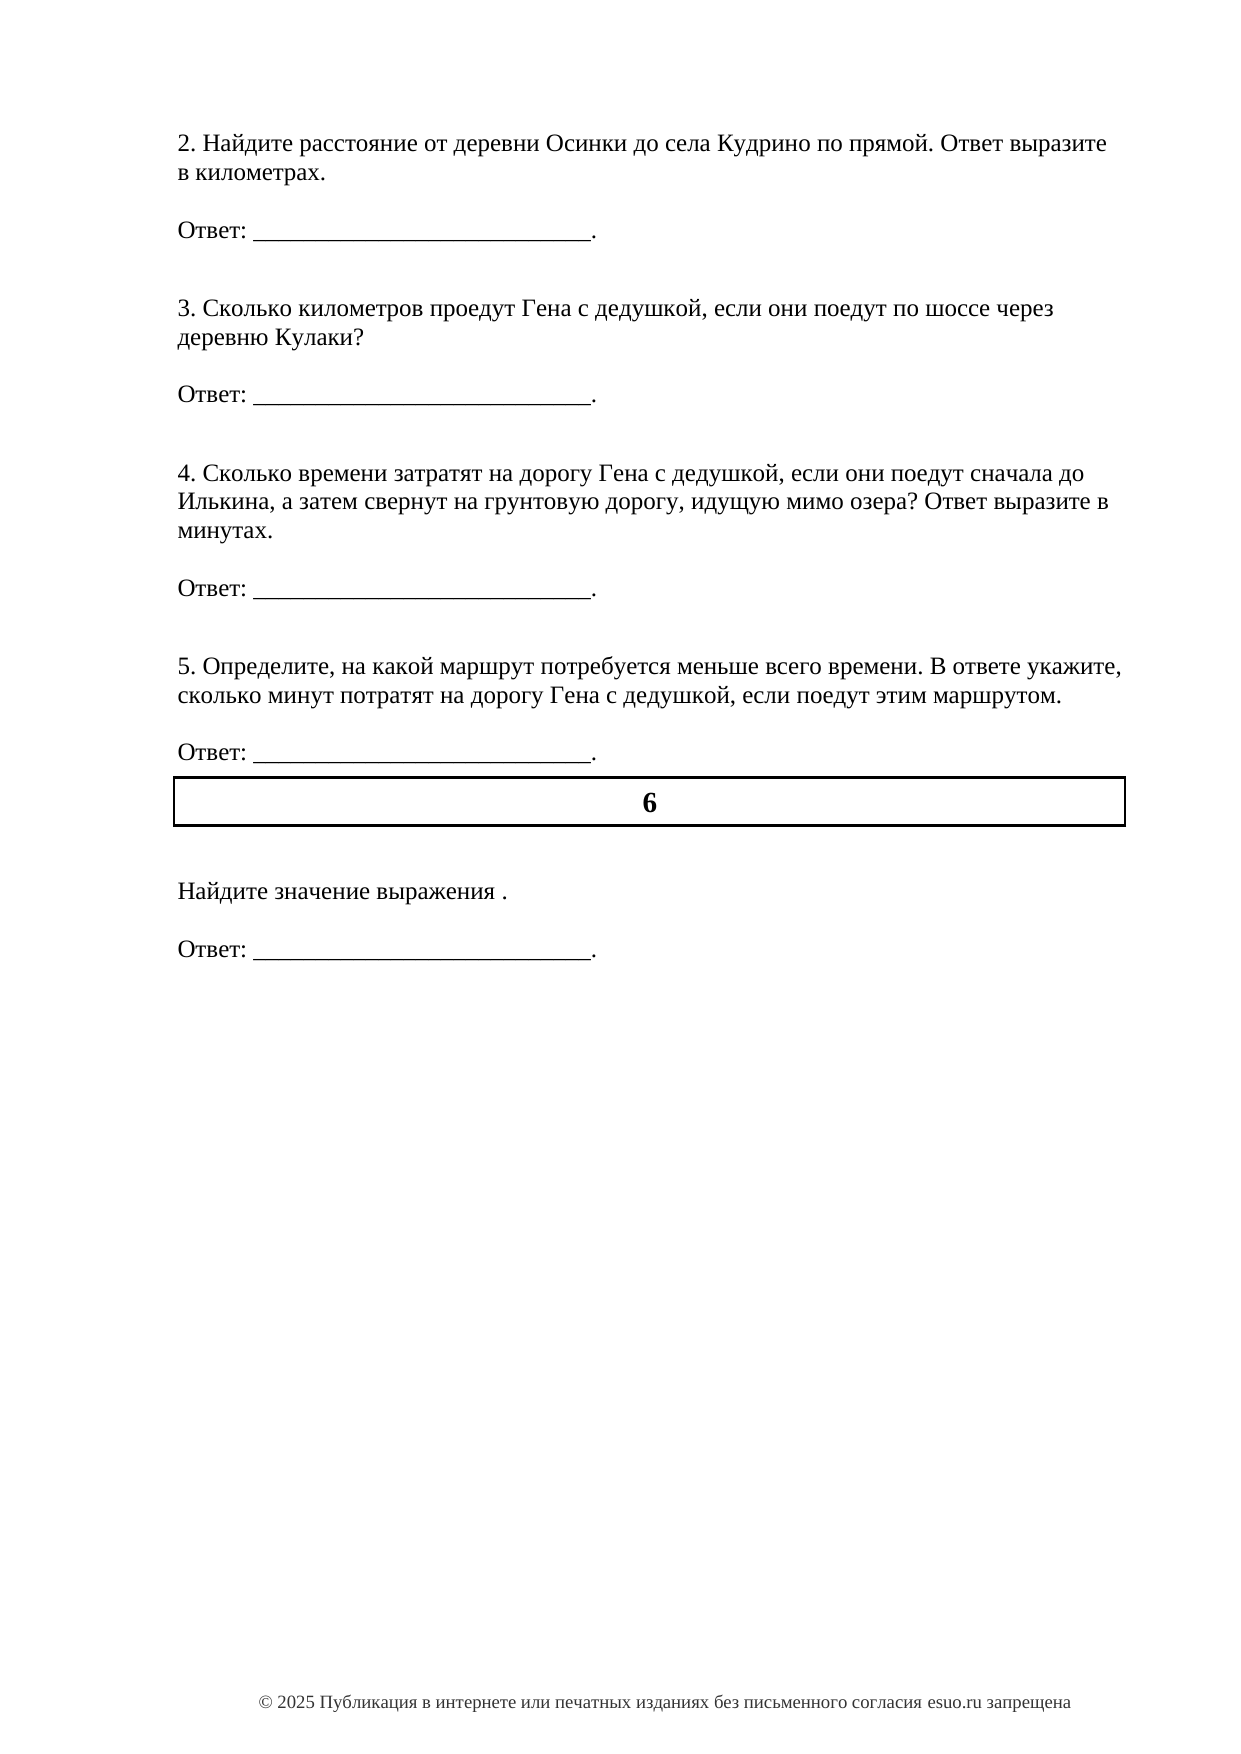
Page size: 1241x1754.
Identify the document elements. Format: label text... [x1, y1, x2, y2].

text 5. Определите, на какой маршрут потребуется меньше всего времени. В ответе укажите, сколько минут потратят на дорогу Гена с дедушкой, если поедут этим маршрутом. Ответ: ___________________________. [177, 651, 1122, 766]
text 2. Найдите расстояние от деревни Осинки до села Кудрино по прямой. Ответ выразите в километрах. Ответ: ___________________________. [177, 128, 1122, 243]
text 4. Сколько времени затратят на дорогу Гена с дедушкой, если они поедут сначала до Илькина, а затем свернут на грунтовую дорогу, идущую мимо озера? Ответ выразите в минутах. Ответ: ___________________________. [177, 458, 1122, 601]
text Найдите значение выражения . Ответ: ___________________________. [177, 876, 1122, 962]
text 3. Сколько километров проедут Гена с дедушкой, если они поедут по шоссе через деревню Кулаки? Ответ: ___________________________. [177, 293, 1122, 408]
subtitle 6 [175, 779, 1124, 824]
